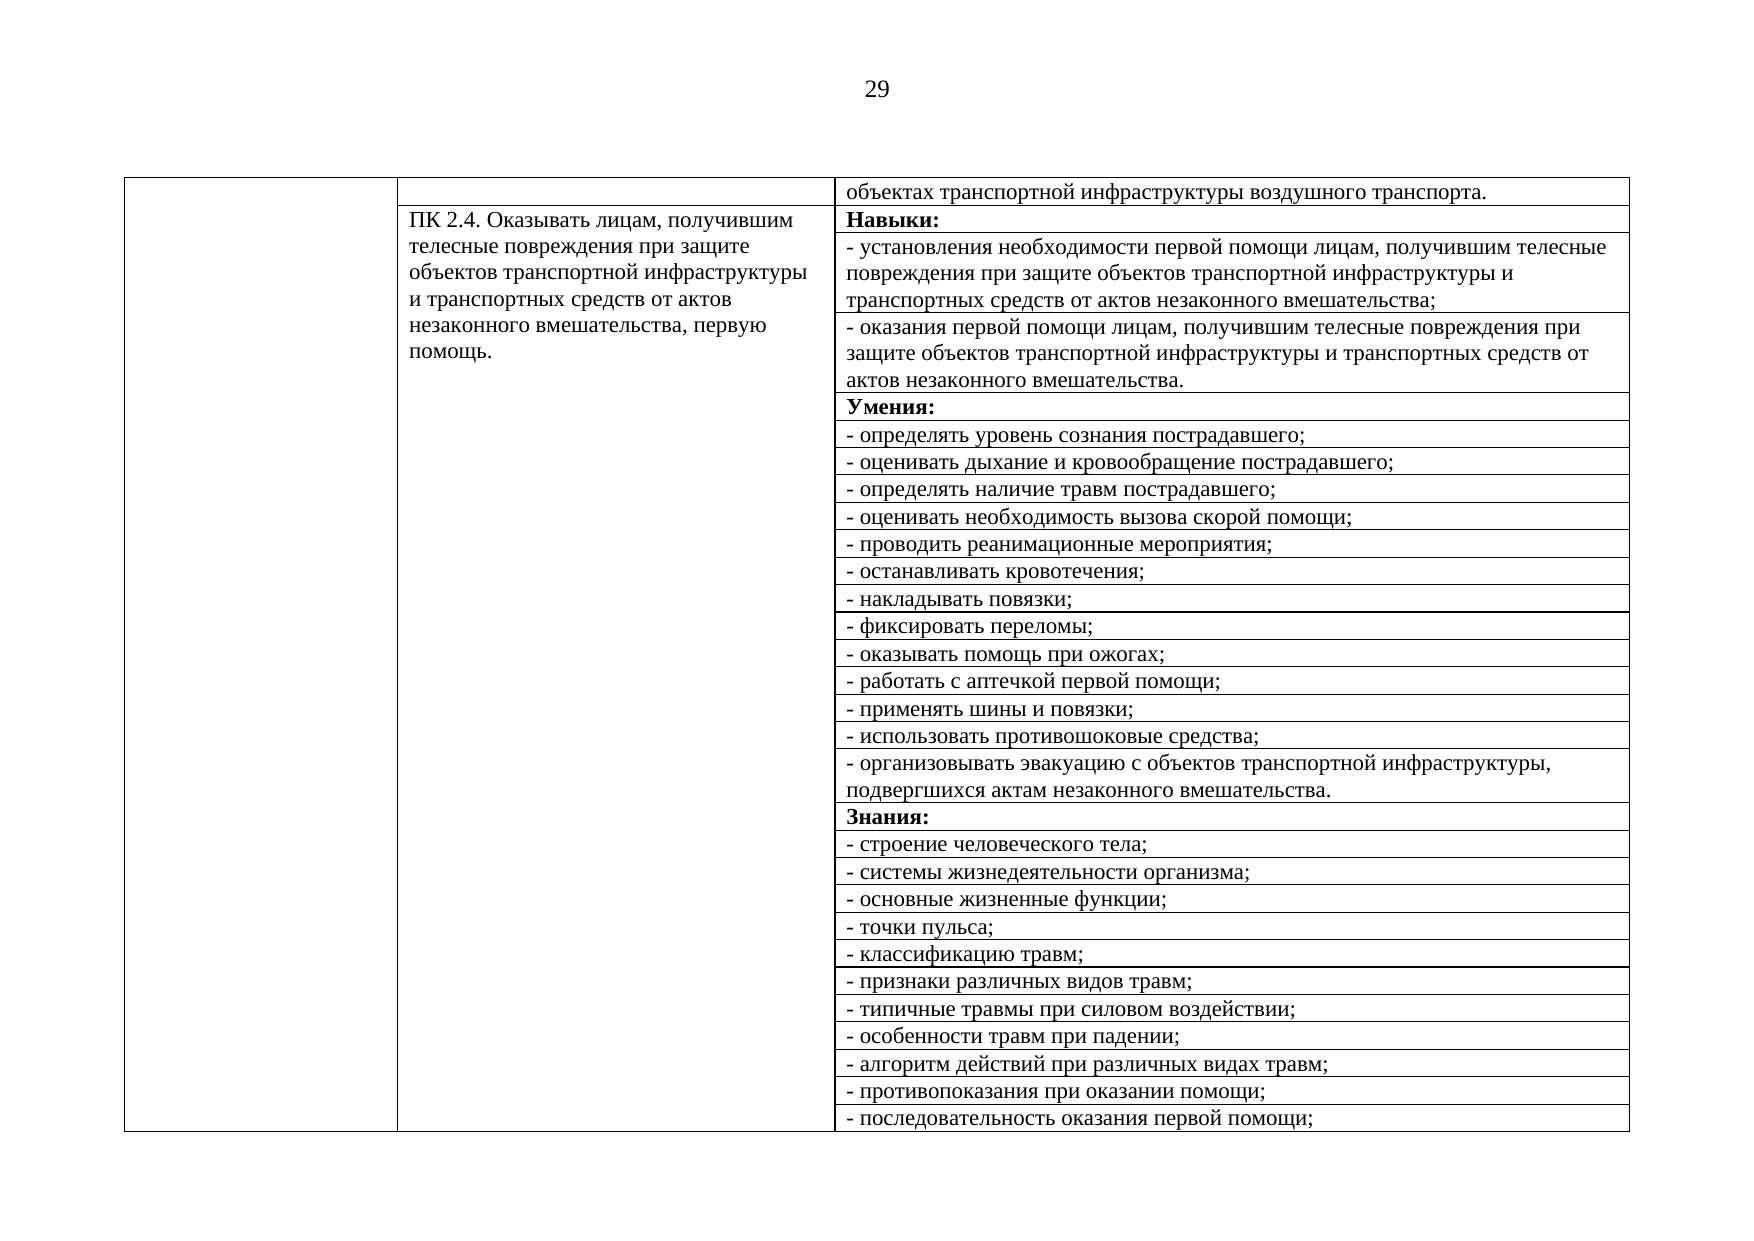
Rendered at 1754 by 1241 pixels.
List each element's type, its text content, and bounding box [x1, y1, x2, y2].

table_cell - оценивать дыхание и кровообращение пострадавшего; [836, 448, 1629, 474]
table_cell - определять уровень сознания пострадавшего; [836, 421, 1629, 447]
table_cell - фиксировать переломы; [836, 613, 1629, 639]
table_cell - системы жизнедеятельности организма; [836, 858, 1629, 884]
table_cell - точки пульса; [836, 913, 1629, 939]
table_cell - основные жизненные функции; [836, 885, 1629, 912]
table_cell - классификацию травм; [836, 940, 1629, 966]
table_cell - останавливать кровотечения; [836, 558, 1629, 584]
table_cell - последовательность оказания первой помощи; [836, 1105, 1629, 1131]
table_cell - проводить реанимационные мероприятия; [836, 530, 1629, 557]
table_cell - организовывать эвакуацию с объектов транспортной инфраструктуры, подвергшихся актам незаконного вмешательства. [836, 749, 1629, 802]
table_cell Знания: [836, 803, 1629, 829]
table_cell - накладывать повязки; [836, 585, 1629, 611]
table_cell - работать с аптечкой первой помощи; [836, 667, 1629, 693]
table_cell - установления необходимости первой помощи лицам, получившим телесные повреждения при защите объектов транспортной инфраструктуры и транспортных средств от актов незаконного вмешательства; [836, 233, 1629, 312]
table_cell - оценивать необходимость вызова скорой помощи; [836, 503, 1629, 529]
table_cell - определять наличие травм пострадавшего; [836, 475, 1629, 502]
table_cell - строение человеческого тела; [836, 831, 1629, 857]
table_cell - особенности травм при падении; [836, 1022, 1629, 1049]
table_cell - признаки различных видов травм; [836, 968, 1629, 994]
table_cell Навыки: [836, 206, 1629, 232]
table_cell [836, 178, 1629, 204]
table_cell - алгоритм действий при различных видах травм; [836, 1050, 1629, 1076]
table_cell - использовать противошоковые средства; [836, 722, 1629, 748]
table_cell - типичные травмы при силовом воздействии; [836, 995, 1629, 1021]
table_cell - оказания первой помощи лицам, получившим телесные повреждения при защите объектов транспортной инфраструктуры и транспортных средств от актов незаконного вмешательства. [836, 313, 1629, 392]
table_cell - оказывать помощь при ожогах; [836, 640, 1629, 666]
table_cell - применять шины и повязки; [836, 695, 1629, 721]
table_cell ПК 2.4. Оказывать лицам, получившим телесные повреждения при защите объектов транспортной инфраструктуры и транспортных средств от актов незаконного вмешательства, первую помощь. [398, 206, 834, 1131]
table_cell - противопоказания при оказании помощи; [836, 1077, 1629, 1103]
table_cell Умения: [836, 393, 1629, 419]
